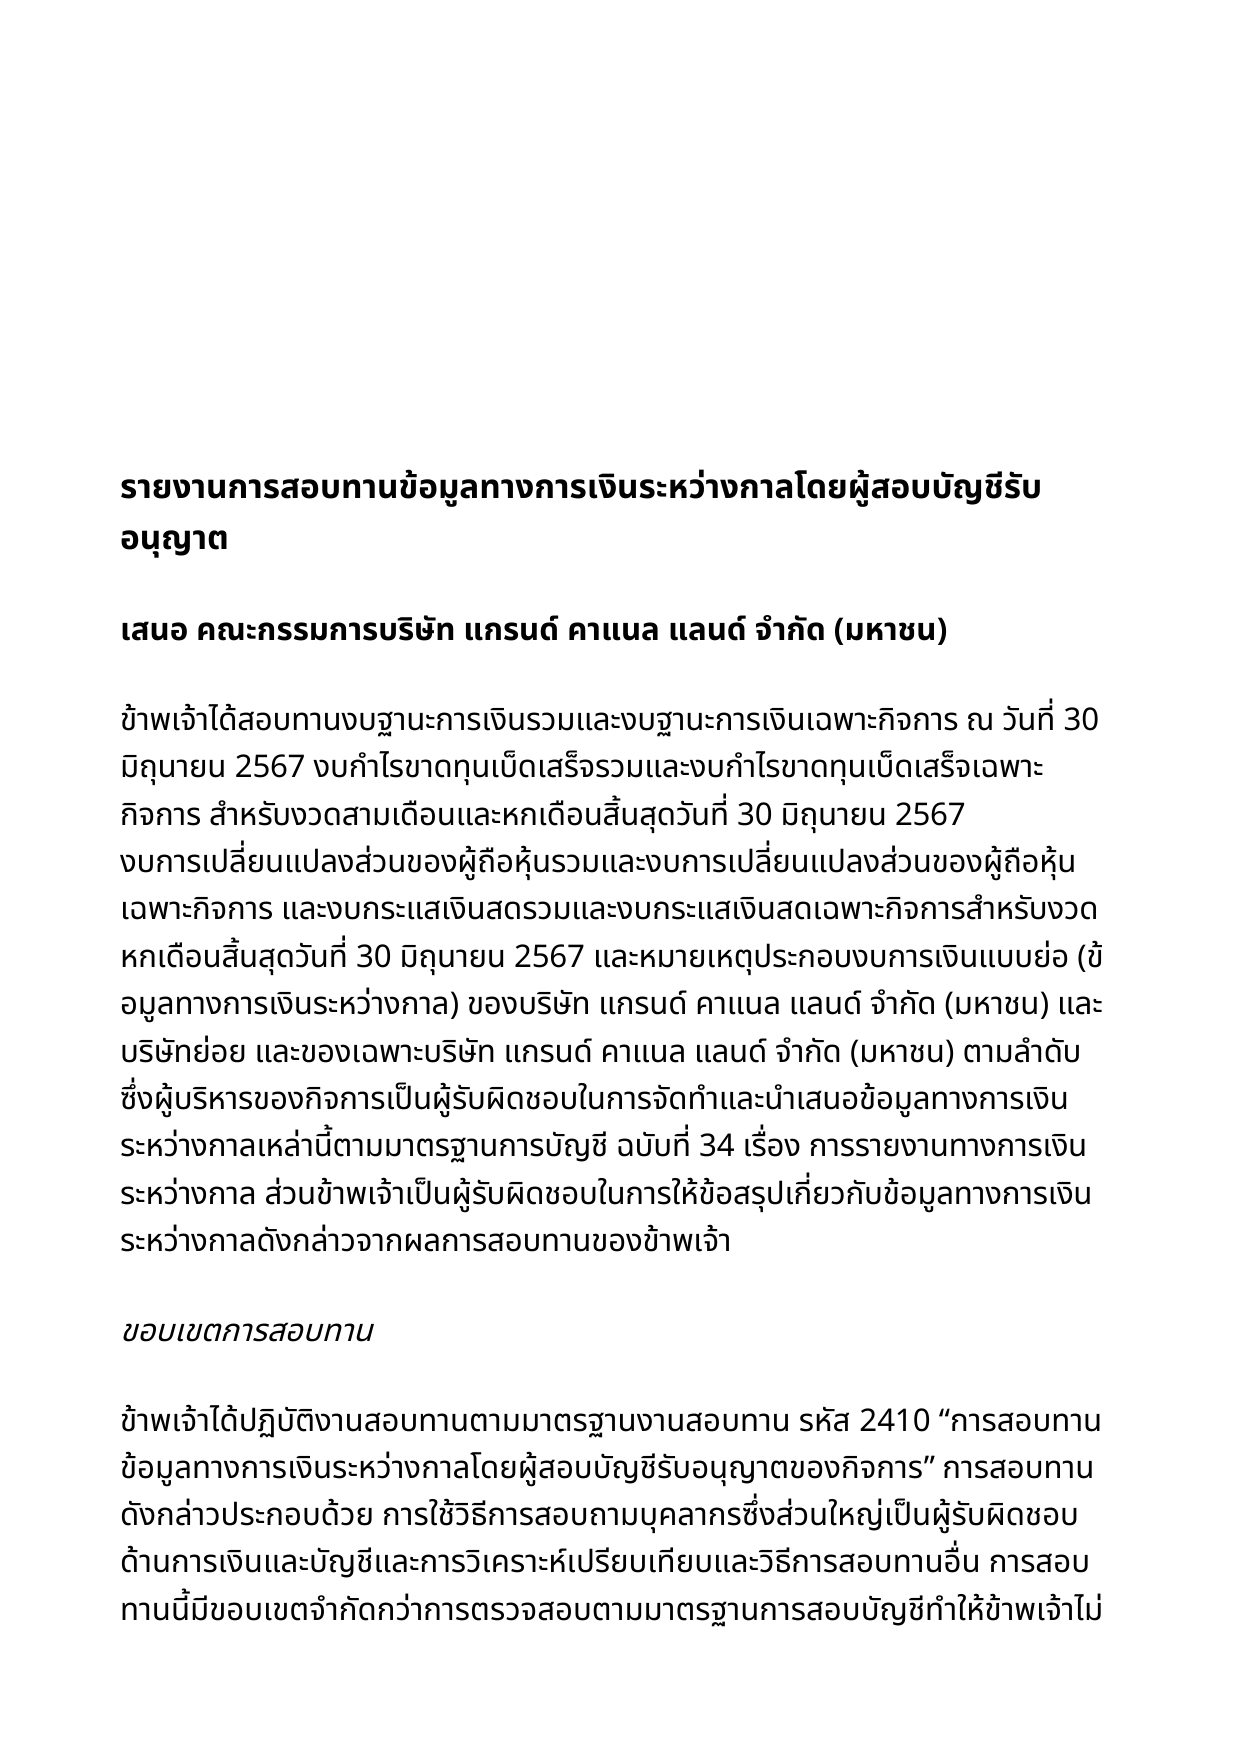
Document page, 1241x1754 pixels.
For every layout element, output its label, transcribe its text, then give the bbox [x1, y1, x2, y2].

text ข้าพเจ้าได้สอบทานงบฐานะการเงินรวมและงบฐานะการเงินเฉพาะกิจการ ณ วันที่ 30 มิถุนายน 2567 งบกำไรขาดทุนเบ็ดเสร็จรวมและงบกำไรขาดทุนเบ็ดเสร็จเฉพาะกิจการ สำหรับงวดสามเดือนและหกเดือนสิ้นสุดวันที่ 30 มิถุนายน 2567 งบการเปลี่ยนแปลงส่วนของผู้ถือหุ้นรวมและงบการเปลี่ยนแปลงส่วนของผู้ถือหุ้นเฉพาะกิจการ และงบกระแสเงินสดรวมและงบกระแสเงินสดเฉพาะกิจการสำหรับงวดหกเดือนสิ้นสุดวันที่ 30 มิถุนายน 2567 และหมายเหตุประกอบงบการเงินแบบย่อ (ข้อมูลทางการเงินระหว่างกาล) ของบริษัท แกรนด์ คาแนล แลนด์ จำกัด (มหาชน) และบริษัทย่อย และของเฉพาะบริษัท แกรนด์ คาแนล แลนด์ จำกัด (มหาชน) ตามลำดับ ซึ่งผู้บริหารของกิจการเป็นผู้รับผิดชอบในการจัดทำและนำเสนอข้อมูลทางการเงินระหว่างกาลเหล่านี้ตามมาตรฐานการบัญชี ฉบับที่ 34 เรื่อง การรายงานทางการเงินระหว่างกาล ส่วนข้าพเจ้าเป็นผู้รับผิดชอบในการให้ข้อสรุปเกี่ยวกับข้อมูลทางการเงินระหว่างกาลดังกล่าวจากผลการสอบทานของข้าพเจ้า [120, 697, 1120, 1265]
text รายงานการสอบทานข้อมูลทางการเงินระหว่างกาลโดยผู้สอบบัญชีรับอนุญาต [120, 463, 1120, 564]
text ขอบเขตการสอบทาน [120, 1308, 1120, 1355]
text เสนอ คณะกรรมการบริษัท แกรนด์ คาแนล แลนด์ จำกัด (มหาชน) [120, 607, 1120, 654]
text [120, 1398, 1120, 1634]
